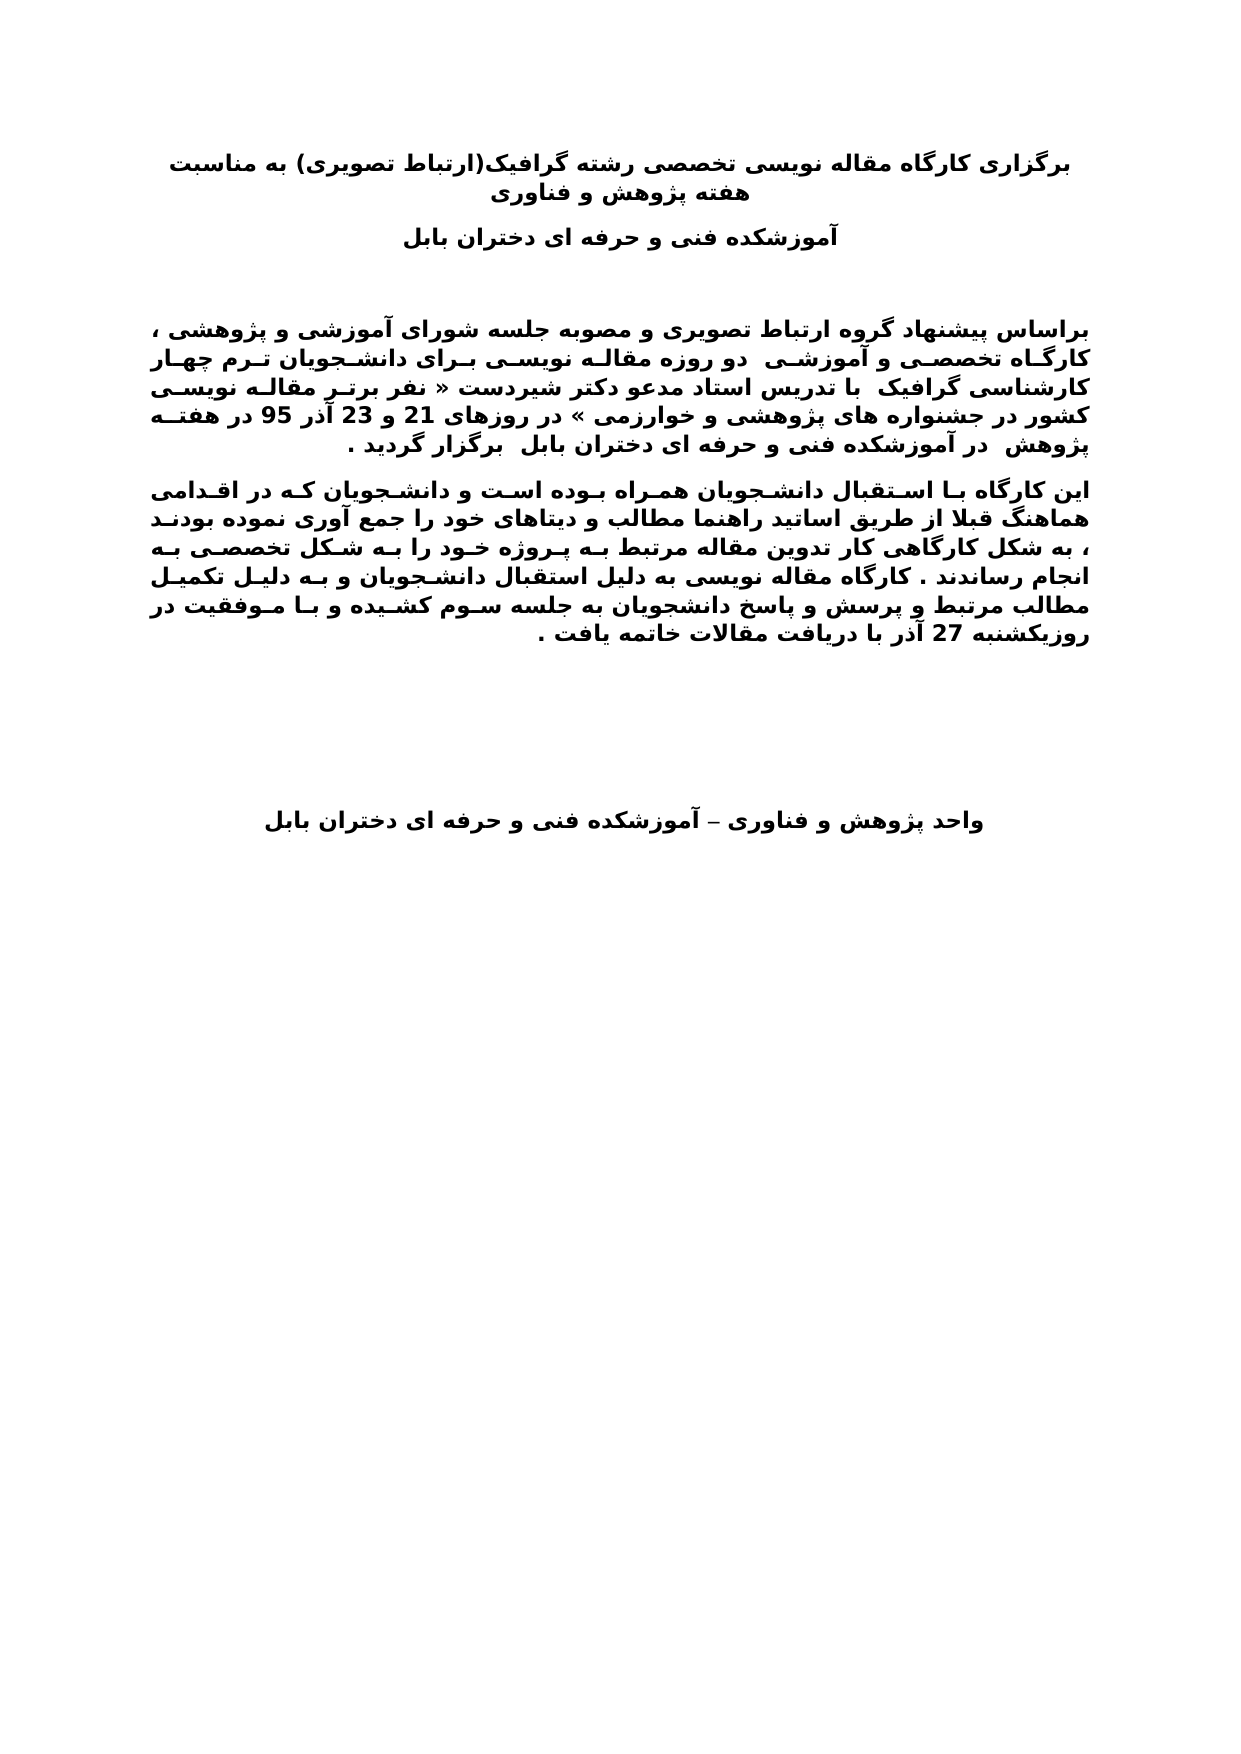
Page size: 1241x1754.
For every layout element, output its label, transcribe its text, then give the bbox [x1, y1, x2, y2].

text این کارگاه با استقبال دانشجویان همراه بوده است و دانشجویان که در اقدامی هماهنگ قبلا از طریق اساتید راهنما مطالب و دیتاهای خود را جمع آوری نموده بودند ، به شکل کارگاهی کار تدوین مقاله مرتبط به پروژه خود را به شکل تخصصی به انجام رساندند . کارگاه مقاله نویسی به دلیل استقبال دانشجویان و به دلیل تکمیل مطالب مرتبط و پرسش و پاسخ دانشجویان به جلسه سوم کشیده و با موفقیت در روزیکشنبه 27 آذر با دریافت مقالات خاتمه یافت . [150, 477, 1090, 647]
text براساس پیشنهاد گروه ارتباط تصویری و مصوبه جلسه شورای آموزشی و پژوهشی ، کارگاه تخصصی و آموزشی دو روزه مقاله نویسی برای دانشجویان ترم چهار کارشناسی گرافیک با تدریس استاد مدعو دکتر شیردست « نفر برتر مقاله نویسی کشور در جشنواره های پژوهشی و خوارزمی » در روزهای 21 و 23 آذر 95 در هفته پژوهش در آموزشکده فنی و حرفه ای دختران بابل برگزار گردید . [150, 316, 1090, 458]
text برگزاری کارگاه مقاله نویسی تخصصی رشته گرافیک(ارتباط تصویری) به مناسبت هفته پژوهش و فناوری [150, 150, 1090, 205]
text واحد پژوهش و فناوری – آموزشکده فنی و حرفه ای دختران بابل [150, 807, 1090, 833]
text آموزشکده فنی و حرفه ای دختران بابل [150, 224, 1090, 251]
